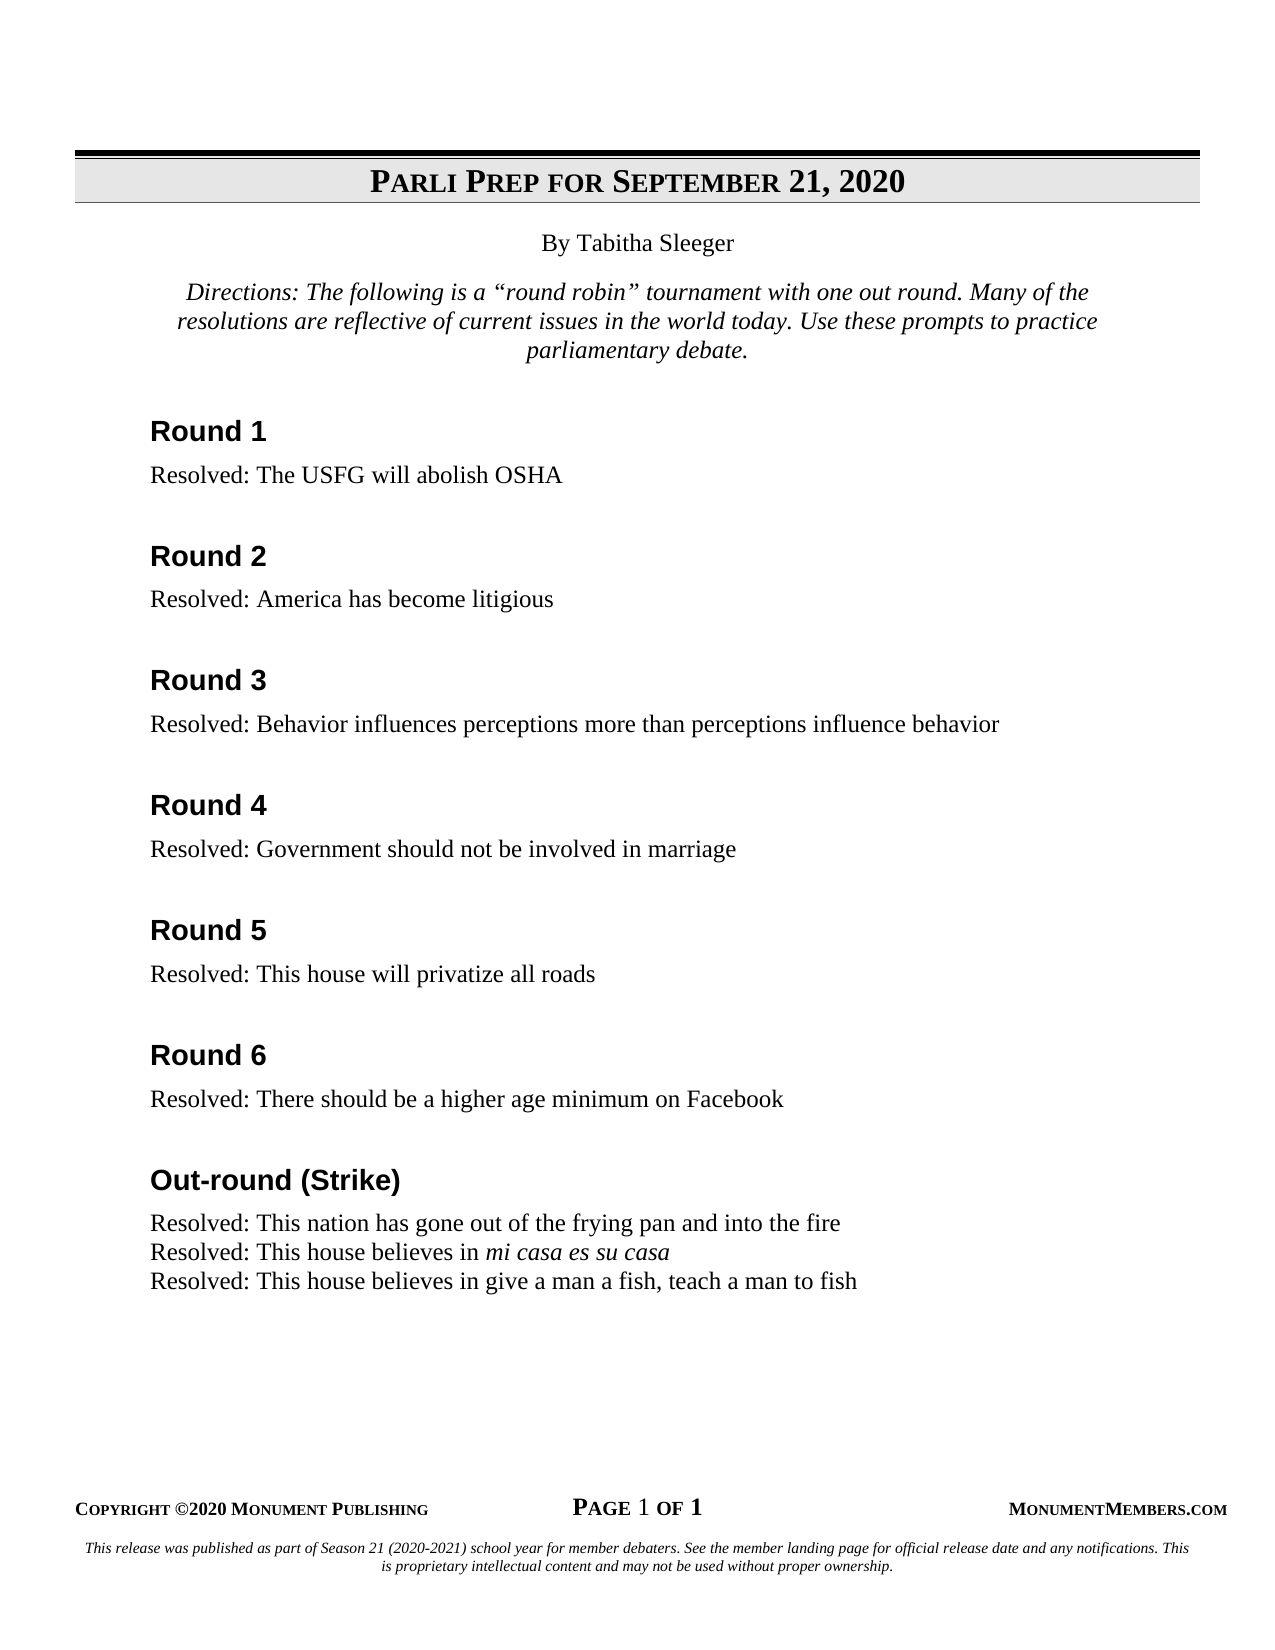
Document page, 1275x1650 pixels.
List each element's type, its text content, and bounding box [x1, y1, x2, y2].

subtitle Round 6 [150, 1038, 1125, 1071]
subtitle Round 1 [150, 414, 1125, 447]
text Directions: The following is a “round robin” tournament with one out round. Many of the resolutions are reflective of current issues in the world today. Use these prompts to practice parliamentary debate. [150, 277, 1125, 364]
subtitle Round 4 [150, 788, 1125, 822]
text Resolved: There should be a higher age minimum on Facebook [150, 1084, 1125, 1112]
text Resolved: This house believes in mi casa es su casa [150, 1237, 1125, 1266]
text By Tabitha Sleeger [150, 228, 1125, 257]
text Resolved: This house believes in give a man a fish, teach a man to fish [150, 1266, 1125, 1295]
text Resolved: This house will privatize all roads [150, 959, 1125, 988]
text Resolved: This nation has gone out of the frying pan and into the fire [150, 1208, 1125, 1237]
text Resolved: America has become litigious [150, 584, 1125, 613]
text Resolved: Behavior influences perceptions more than perceptions influence behavior [150, 709, 1125, 738]
text Resolved: The USFG will abolish OSHA [150, 460, 1125, 488]
subtitle Round 5 [150, 913, 1125, 946]
subtitle Out-round (Strike) [150, 1162, 1125, 1196]
text Resolved: Government should not be involved in marriage [150, 834, 1125, 863]
subtitle Round 3 [150, 663, 1125, 697]
title Parli Prep for September 21, 2020 [75, 159, 1200, 202]
subtitle Round 2 [150, 538, 1125, 572]
